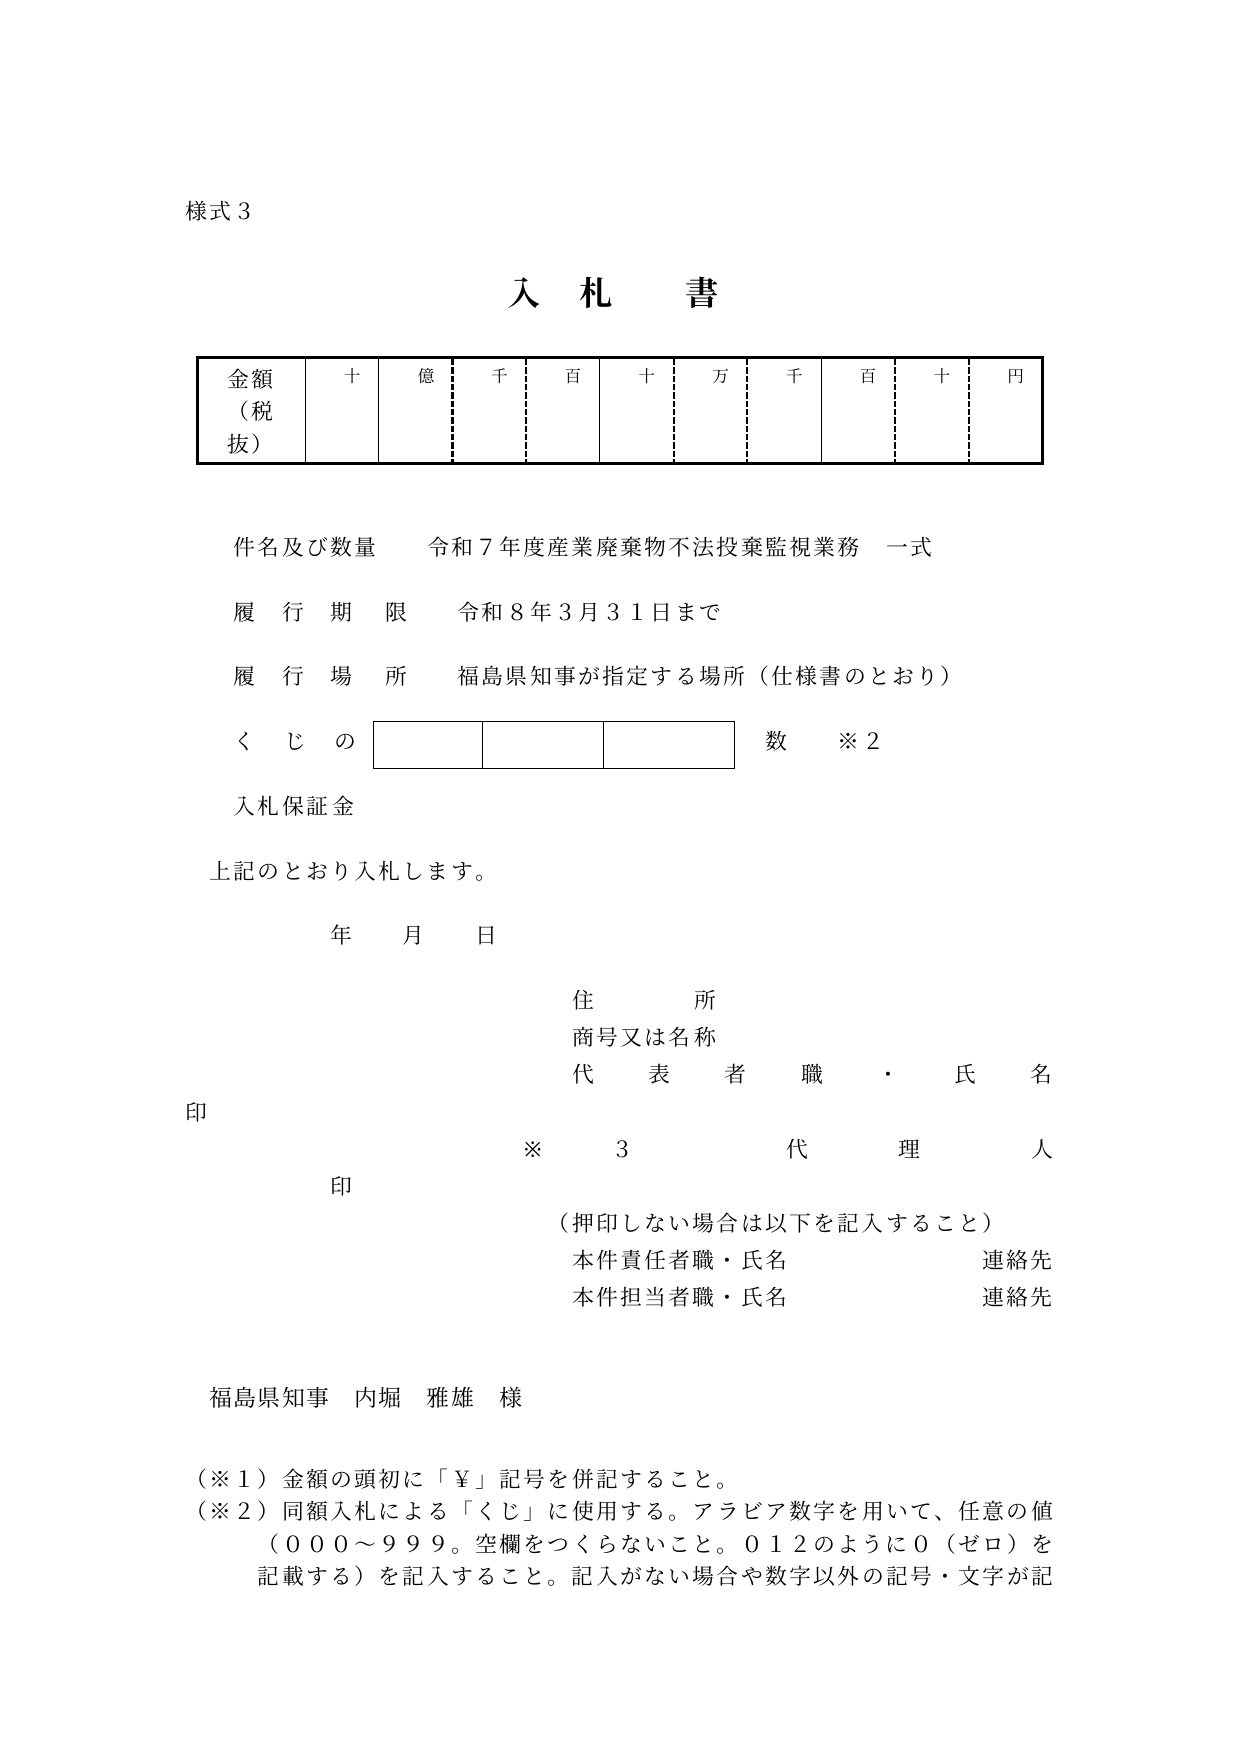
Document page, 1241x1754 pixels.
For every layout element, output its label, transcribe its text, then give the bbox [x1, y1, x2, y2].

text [185, 1494, 1055, 1591]
table_header 千 [453, 359, 526, 462]
text 上記のとおり入札します。 [185, 853, 1055, 886]
table_header [604, 722, 734, 768]
table_header 金額 （税抜） [199, 359, 305, 462]
table_header 億 [379, 359, 452, 462]
text （※１）金額の頭初に「￥」記号を併記すること。 [185, 1462, 1055, 1494]
text 代表者職・氏名 印 [185, 1057, 1055, 1127]
table_header 十 [895, 359, 968, 462]
text 住 所 [185, 983, 1055, 1016]
text くじの数 ※２ [735, 724, 1055, 756]
text 年 月 日 [185, 918, 1034, 951]
text くじの数 ※２ [185, 724, 373, 756]
text 様式３ [185, 194, 1055, 226]
table_header 万 [674, 359, 747, 462]
text 商号又は名称 [185, 1020, 1055, 1053]
text 福島県知事 内堀 雅雄 様 [185, 1364, 1055, 1429]
table_header 百 [526, 359, 599, 462]
table_header 十 [306, 359, 378, 462]
subtitle 入札書 [185, 258, 1055, 323]
text 履行場所 福島県知事が指定する場所（仕様書のとおり） [185, 659, 1055, 692]
table_header 円 [969, 359, 1041, 462]
text 本件責任者職・氏名 連絡先 [379, 1243, 1055, 1275]
table_header 十 [600, 359, 673, 462]
text ※３ 代理人 印 [317, 1132, 1055, 1201]
text （押印しない場合は以下を記入すること） [358, 1206, 1055, 1238]
table_header [374, 722, 482, 768]
text 履行期限 令和８年３月３１日まで [185, 594, 1055, 627]
table_header [483, 722, 603, 768]
text 件名及び数量 令和７年度産業廃棄物不法投棄監視業務 一式 [185, 529, 1055, 562]
table_header 百 [822, 359, 895, 462]
text 入札保証金 [185, 789, 1055, 821]
text 本件担当者職・氏名 連絡先 [379, 1280, 1055, 1312]
table_header 千 [747, 359, 821, 462]
